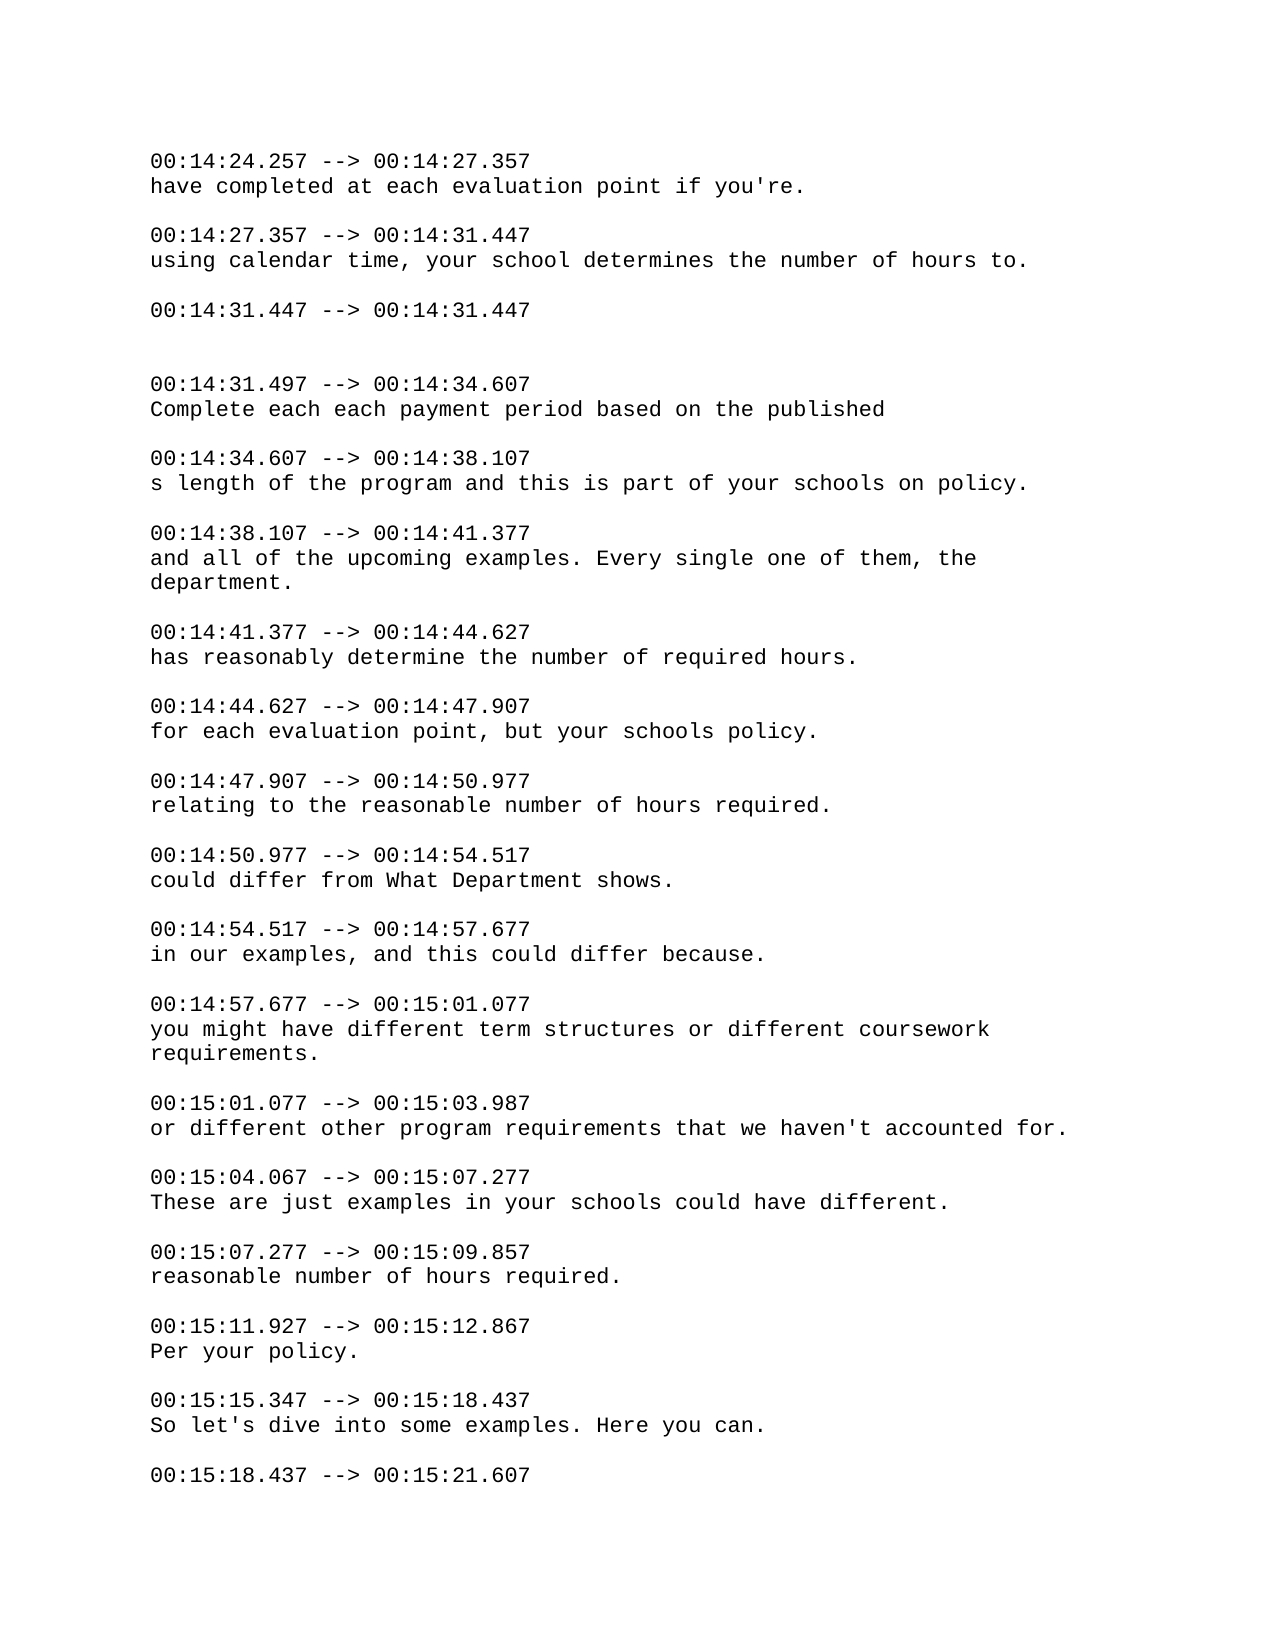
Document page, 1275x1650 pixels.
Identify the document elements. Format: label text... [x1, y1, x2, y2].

text using calendar time, your school determines the number of hours to. [150, 249, 1125, 274]
text 00:14:27.357 --> 00:14:31.447 [150, 224, 1125, 249]
text 00:14:47.907 --> 00:14:50.977 [150, 770, 1125, 794]
text 00:15:07.277 --> 00:15:09.857 [150, 1241, 1125, 1266]
text 00:14:57.677 --> 00:15:01.077 [150, 993, 1125, 1018]
text relating to the reasonable number of hours required. [150, 794, 1125, 819]
text have completed at each evaluation point if you're. [150, 175, 1125, 199]
text for each evaluation point, but your schools policy. [150, 720, 1125, 745]
text 00:14:38.107 --> 00:14:41.377 [150, 522, 1125, 547]
text 00:14:50.977 --> 00:14:54.517 [150, 844, 1125, 869]
text reasonable number of hours required. [150, 1266, 1125, 1290]
text 00:15:11.927 --> 00:15:12.867 [150, 1315, 1125, 1340]
text 00:14:41.377 --> 00:14:44.627 [150, 621, 1125, 646]
text So let's dive into some examples. Here you can. [150, 1414, 1125, 1439]
text 00:14:24.257 --> 00:14:27.357 [150, 150, 1125, 175]
text in our examples, and this could differ because. [150, 943, 1125, 968]
text 00:15:01.077 --> 00:15:03.987 [150, 1092, 1125, 1117]
text 00:15:04.067 --> 00:15:07.277 [150, 1166, 1125, 1191]
text Per your policy. [150, 1340, 1125, 1365]
text or different other program requirements that we haven't accounted for. [150, 1117, 1125, 1142]
text Complete each each payment period based on the published [150, 398, 1125, 423]
text you might have different term structures or different coursework requirements. [150, 1018, 1125, 1067]
text 00:14:34.607 --> 00:14:38.107 [150, 447, 1125, 472]
text 00:15:15.347 --> 00:15:18.437 [150, 1389, 1125, 1414]
text 00:15:18.437 --> 00:15:21.607 [150, 1464, 1125, 1489]
text and all of the upcoming examples. Every single one of them, the department. [150, 547, 1125, 596]
text could differ from What Department shows. [150, 869, 1125, 894]
text These are just examples in your schools could have different. [150, 1191, 1125, 1216]
text 00:14:31.447 --> 00:14:31.447 [150, 299, 1125, 323]
text has reasonably determine the number of required hours. [150, 646, 1125, 671]
text 00:14:44.627 --> 00:14:47.907 [150, 695, 1125, 720]
text 00:14:31.497 --> 00:14:34.607 [150, 373, 1125, 398]
text s length of the program and this is part of your schools on policy. [150, 472, 1125, 497]
text 00:14:54.517 --> 00:14:57.677 [150, 918, 1125, 943]
